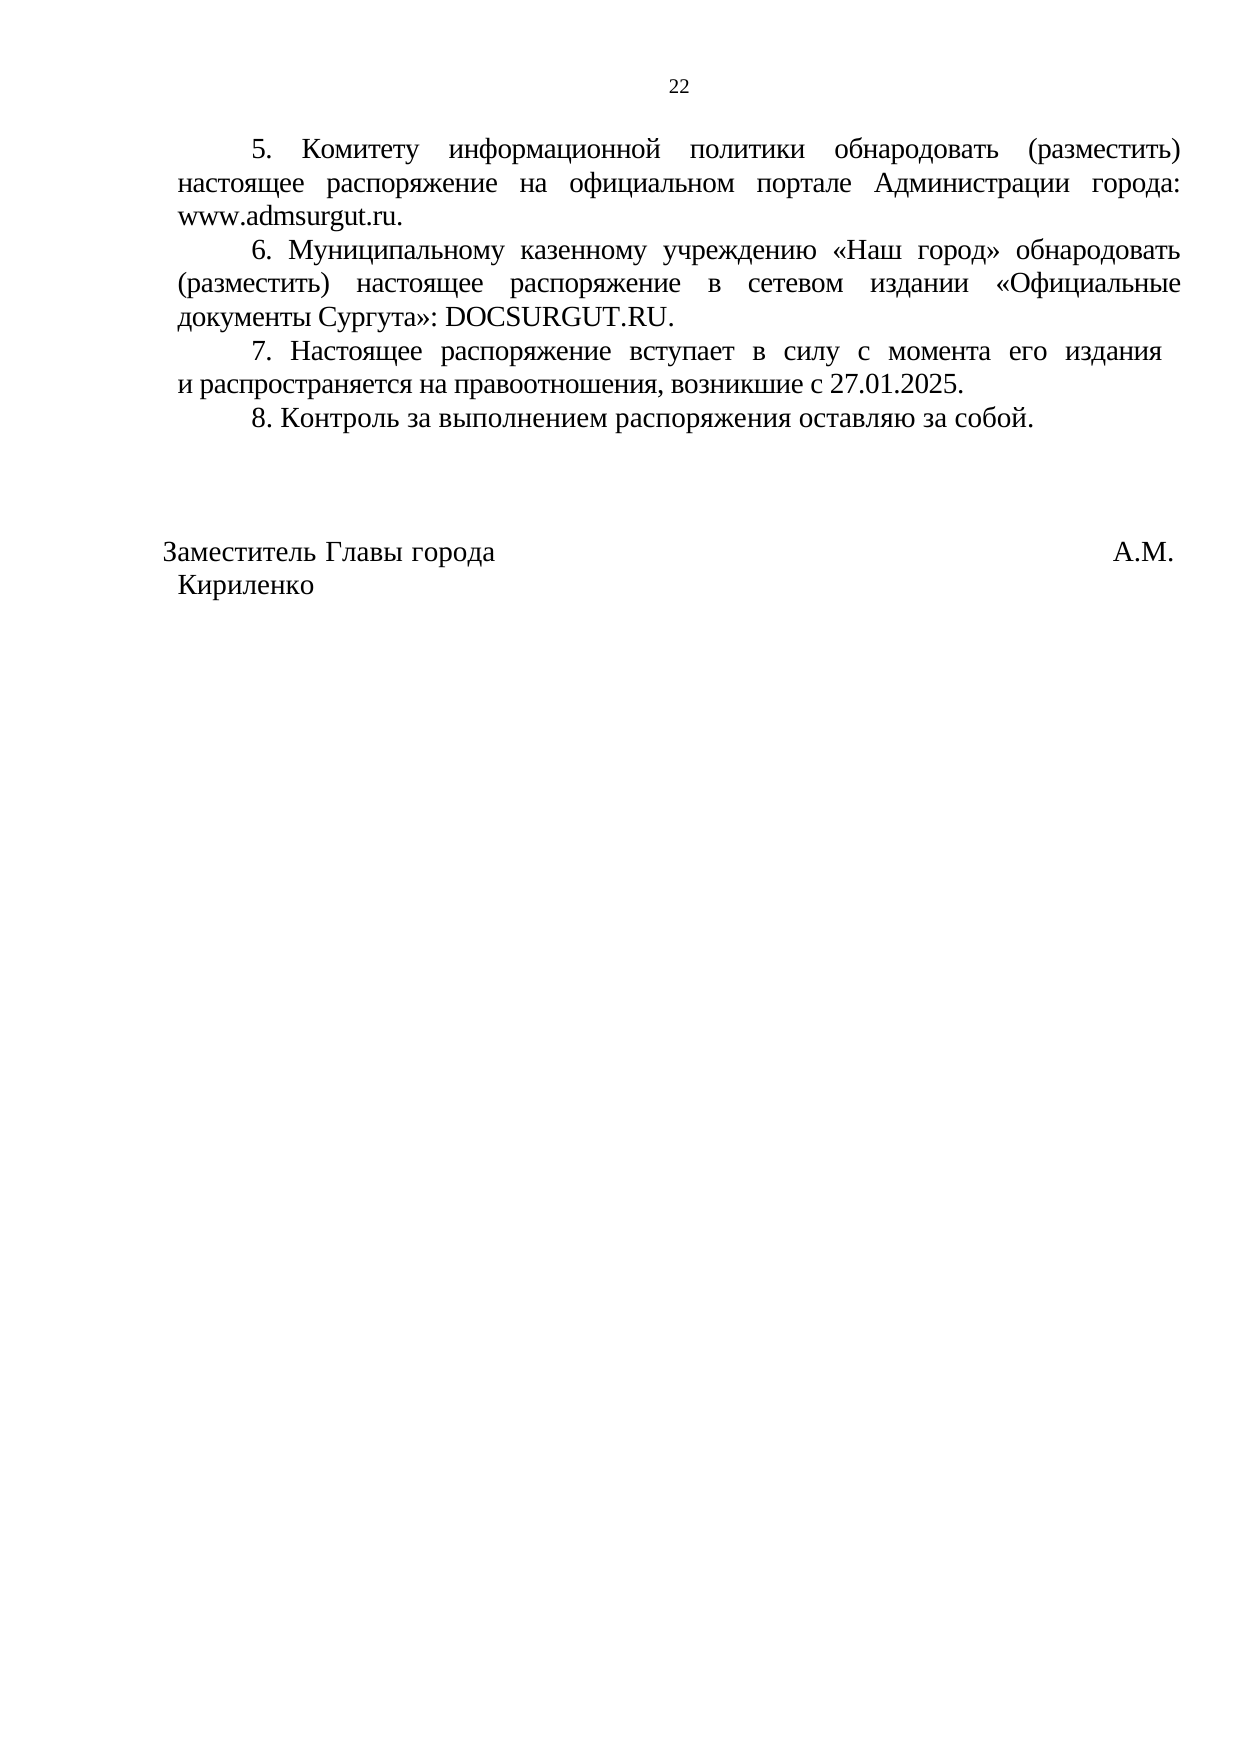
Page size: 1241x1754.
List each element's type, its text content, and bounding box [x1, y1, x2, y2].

text 7. Настоящее распоряжение вступает в силу с момента его издания и распространяется на правоотношения, возникшие с 27.01.2025. [177, 333, 1181, 400]
text 6. Муниципальному казенному учреждению «Наш город» обнародовать (разместить) настоящее распоряжение в сетевом издании «Официальные документы Сургута»: DOCSURGUT.RU. [177, 232, 1181, 333]
text 5. Комитету информационной политики обнародовать (разместить) настоящее распоряжение на официальном портале Администрации города: www.admsurgut.ru. [177, 131, 1181, 232]
text 8. Контроль за выполнением распоряжения оставляю за собой. [177, 400, 1181, 433]
text Заместитель Главы города А.М. Кириленко [162, 534, 1181, 601]
